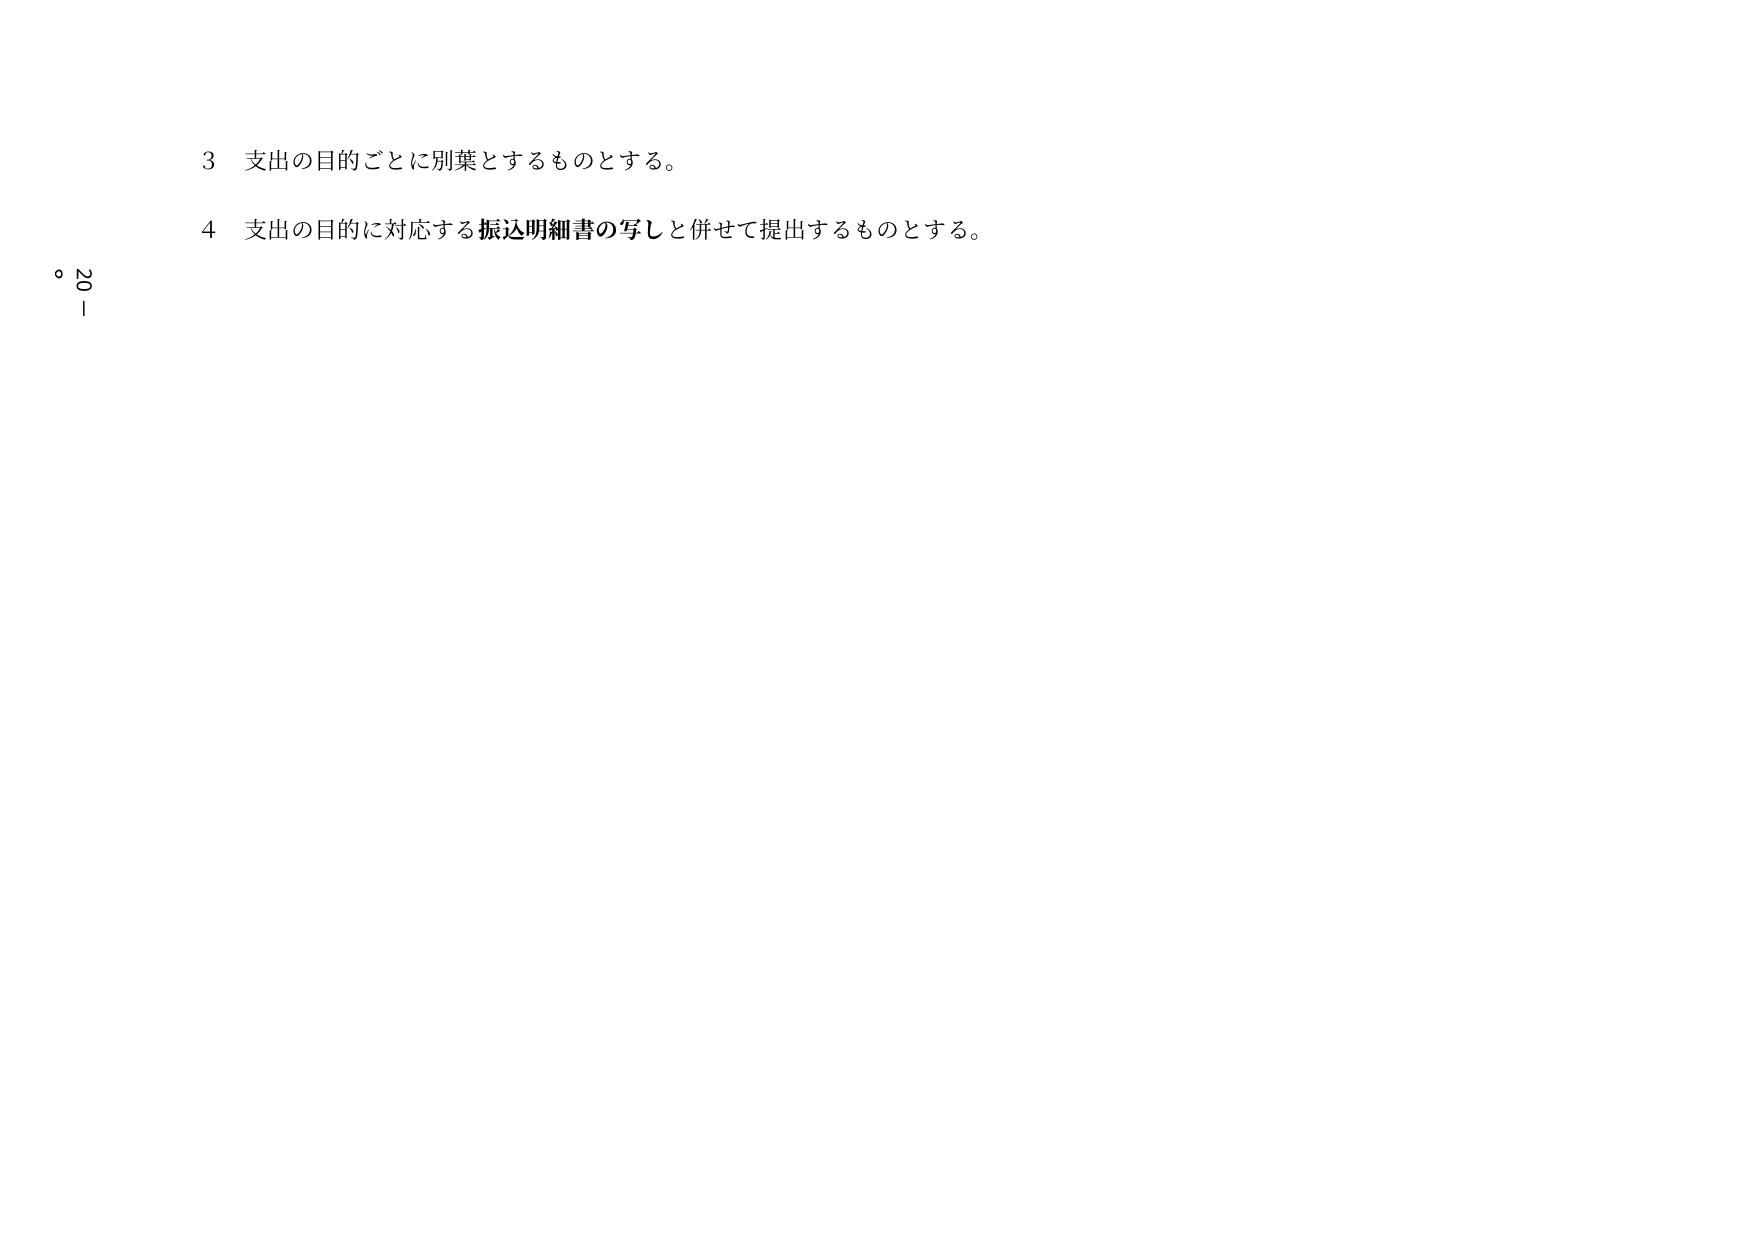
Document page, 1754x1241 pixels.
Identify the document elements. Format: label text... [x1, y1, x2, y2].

text ３ 支出の目的ごとに別葉とするものとする。 [127, 142, 1627, 177]
text ４ 支出の目的に対応する振込明細書の写しと併せて提出するものとする。 [127, 211, 1627, 245]
